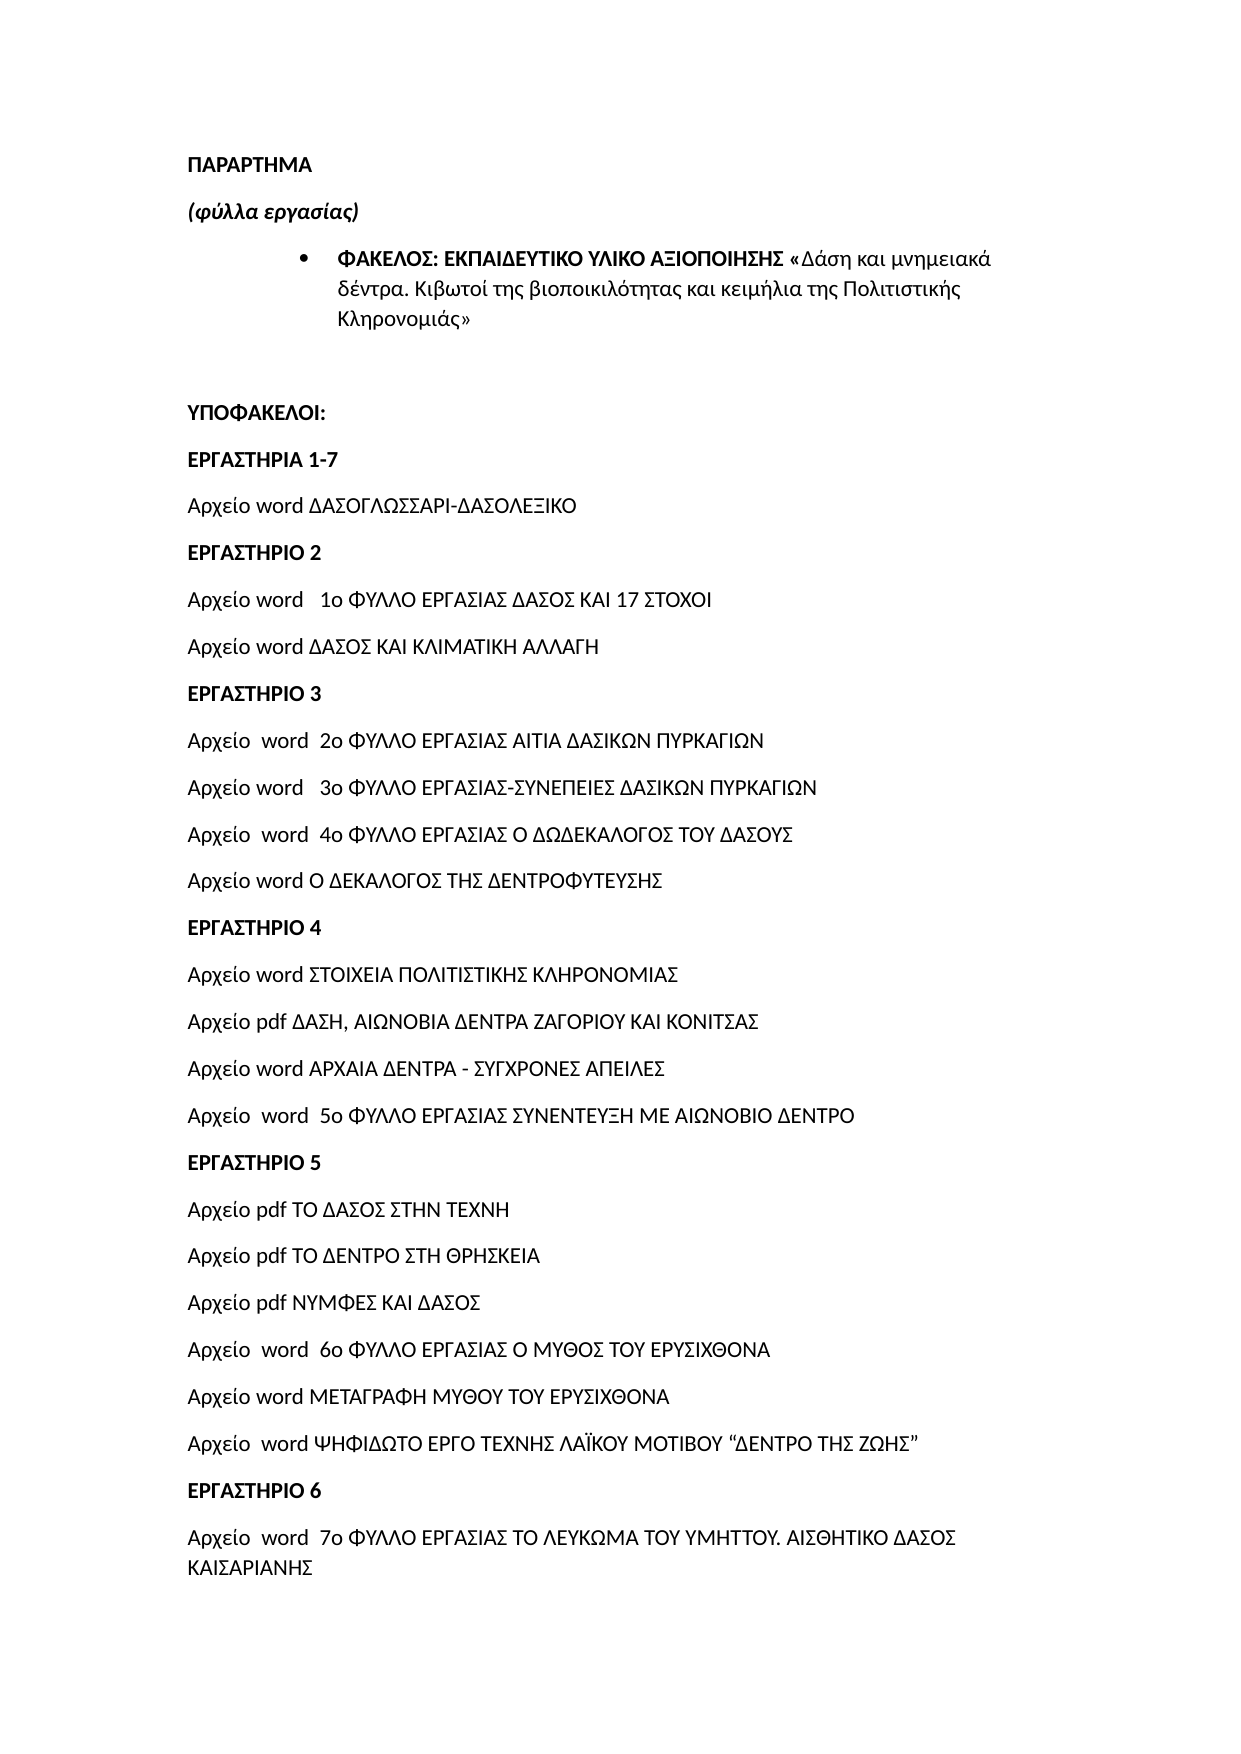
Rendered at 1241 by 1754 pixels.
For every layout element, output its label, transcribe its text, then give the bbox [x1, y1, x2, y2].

text Αρχείο word 1ο ΦΥΛΛΟ ΕΡΓΑΣΙΑΣ ΔΑΣΟΣ ΚΑΙ 17 ΣΤΟΧΟΙ [187, 585, 1053, 613]
text Αρχείο word 6ο ΦΥΛΛΟ ΕΡΓΑΣΙΑΣ Ο ΜΥΘΟΣ ΤΟΥ ΕΡΥΣΙΧΘΟΝΑ [187, 1335, 1053, 1363]
text ΕΡΓΑΣΤΗΡΙΟ 4 [187, 913, 1053, 942]
text Αρχείο pdf ΤΟ ΔΑΣΟΣ ΣΤΗΝ ΤΕΧΝΗ [187, 1195, 1053, 1223]
text Αρχείο word ΑΡΧΑΙΑ ΔΕΝΤΡΑ - ΣΥΓΧΡΟΝΕΣ ΑΠΕΙΛΕΣ [187, 1054, 1053, 1082]
text Αρχείο word 3ο ΦΥΛΛΟ ΕΡΓΑΣΙΑΣ-ΣΥΝΕΠΕΙΕΣ ΔΑΣΙΚΩΝ ΠΥΡΚΑΓΙΩΝ [187, 773, 1053, 801]
text ΕΡΓΑΣΤΗΡΙΟ 5 [187, 1148, 1053, 1176]
text ΕΡΓΑΣΤΗΡΙΟ 2 [187, 538, 1053, 567]
list ΦΑΚΕΛΟΣ: ΕΚΠΑΙΔΕΥΤΙΚΟ ΥΛΙΚΟ ΑΞΙΟΠΟΙΗΣΗΣ «Δάση και μνημειακά δέντρα. Κιβωτοί της βιοποικιλότητας και κειμήλια της Πολιτιστικής Κληρονομιάς» [300, 244, 1053, 332]
text ΕΡΓΑΣΤΗΡΙΑ 1-7 [187, 445, 1053, 473]
text Αρχείο word ΜΕΤΑΓΡΑΦΗ ΜΥΘΟΥ ΤΟΥ ΕΡΥΣΙΧΘΟΝΑ [187, 1382, 1053, 1410]
text Αρχείο word 4ο ΦΥΛΛΟ ΕΡΓΑΣΙΑΣ Ο ΔΩΔΕΚΑΛΟΓΟΣ ΤΟΥ ΔΑΣΟΥΣ [187, 820, 1053, 848]
text Αρχείο pdf ΤΟ ΔΕΝΤΡΟ ΣΤΗ ΘΡΗΣΚΕΙΑ [187, 1242, 1053, 1270]
text Αρχείο word ΨΗΦΙΔΩΤΟ ΕΡΓΟ ΤΕΧΝΗΣ ΛΑΪΚΟΥ ΜΟΤΙΒΟΥ “ΔΕΝΤΡΟ ΤΗΣ ΖΩΗΣ” [187, 1429, 1053, 1457]
text (φύλλα εργασίας) [187, 197, 1053, 225]
text Αρχείο word ΣΤΟΙΧΕΙΑ ΠΟΛΙΤΙΣΤΙΚΗΣ ΚΛΗΡΟΝΟΜΙΑΣ [187, 960, 1053, 988]
text Αρχείο word ΔΑΣΟΣ ΚΑΙ ΚΛΙΜΑΤΙΚΗ ΑΛΛΑΓΗ [187, 632, 1053, 660]
text ΥΠΟΦΑΚΕΛΟΙ: [187, 398, 1053, 426]
text ΕΡΓΑΣΤΗΡΙΟ 3 [187, 679, 1053, 707]
text Αρχείο word 2ο ΦΥΛΛΟ ΕΡΓΑΣΙΑΣ ΑΙΤΙΑ ΔΑΣΙΚΩΝ ΠΥΡΚΑΓΙΩΝ [187, 726, 1053, 754]
text Αρχείο pdf ΔΑΣΗ, ΑΙΩΝΟΒΙΑ ΔΕΝΤΡΑ ΖΑΓΟΡΙΟΥ ΚΑΙ ΚΟΝΙΤΣΑΣ [187, 1007, 1053, 1035]
text Αρχείο pdf ΝΥΜΦΕΣ ΚΑΙ ΔΑΣΟΣ [187, 1288, 1053, 1317]
text Αρχείο word Ο ΔΕΚΑΛΟΓΟΣ ΤΗΣ ΔΕΝΤΡΟΦΥΤΕΥΣΗΣ [187, 867, 1053, 895]
text Αρχείο word 7ο ΦΥΛΛΟ ΕΡΓΑΣΙΑΣ ΤΟ ΛΕΥΚΩΜΑ ΤΟΥ ΥΜΗΤΤΟΥ. ΑΙΣΘΗΤΙΚΟ ΔΑΣΟΣ ΚΑΙΣΑΡΙΑΝΗΣ [187, 1523, 1053, 1581]
text ΠΑΡΑΡΤΗΜΑ [187, 150, 1053, 178]
text Αρχείο word 5ο ΦΥΛΛΟ ΕΡΓΑΣΙΑΣ ΣΥΝΕΝΤΕΥΞΗ ΜΕ ΑΙΩΝΟΒΙΟ ΔΕΝΤΡΟ [187, 1101, 1053, 1129]
text ΕΡΓΑΣΤΗΡΙΟ 6 [187, 1476, 1053, 1504]
text Αρχείο word ΔΑΣΟΓΛΩΣΣΑΡΙ-ΔΑΣΟΛΕΞΙΚΟ [187, 492, 1053, 520]
